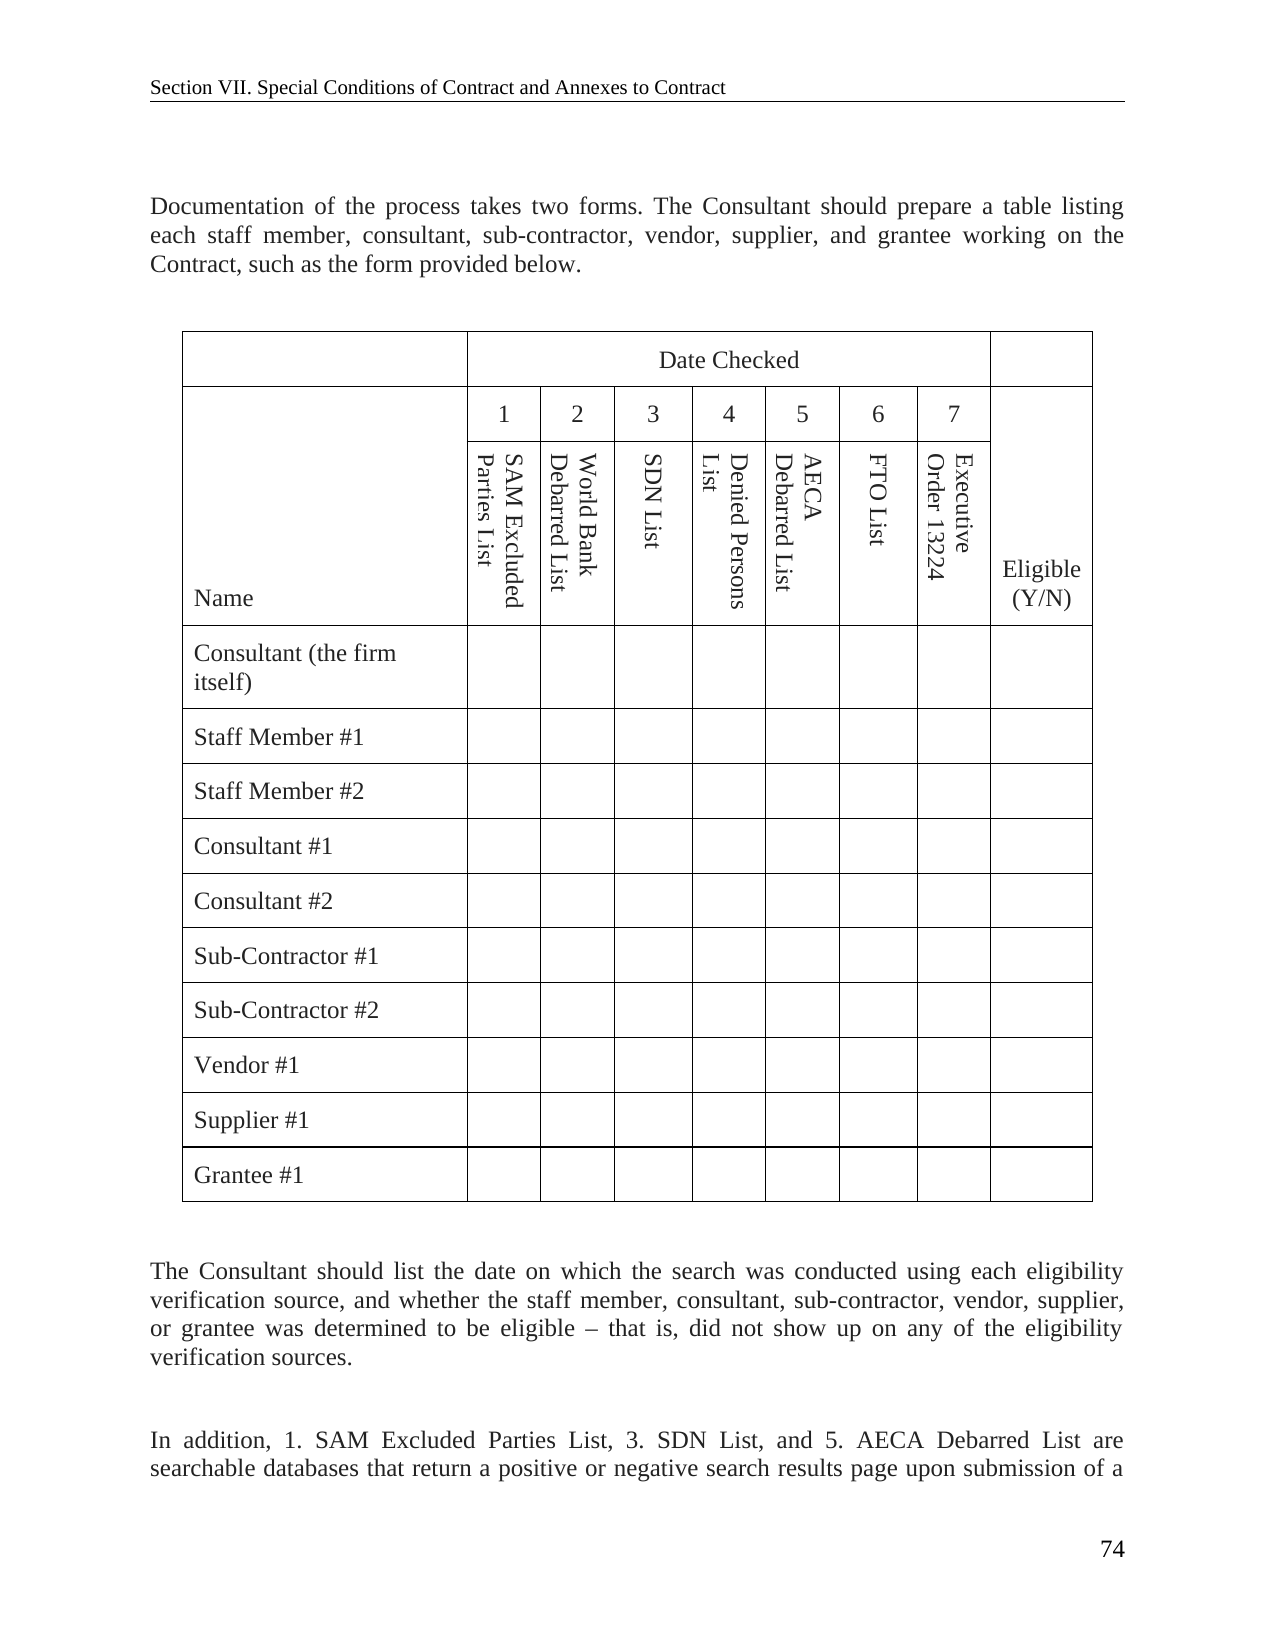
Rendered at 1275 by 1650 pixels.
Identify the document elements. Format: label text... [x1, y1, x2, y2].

table_cell FTO List [840, 442, 917, 624]
table_cell [918, 1038, 990, 1092]
table_cell [541, 819, 614, 872]
table_cell Executive Order 13224 [918, 442, 990, 624]
table_cell [615, 1148, 692, 1201]
table_cell Staff Member #2 [183, 764, 467, 818]
table_cell 5 [766, 387, 839, 441]
table_cell [615, 1038, 692, 1092]
table_cell [918, 764, 990, 818]
text The Consultant should list the date on which the search was conducted using each eligibility verification source, and whether the staff member, consultant, sub-contractor, vendor, supplier, or grantee was determined to be eligible – that is, did not show up on any of the eligibility verification sources. [150, 1256, 1125, 1371]
table_cell [468, 1148, 540, 1201]
table_cell Denied Persons List [693, 442, 765, 624]
table_cell [918, 928, 990, 982]
table_cell Consultant #1 [183, 819, 467, 872]
table_cell [918, 1093, 990, 1146]
table_cell Consultant (the firm itself) [183, 626, 467, 708]
table_cell [468, 1038, 540, 1092]
table_cell [991, 928, 1092, 982]
table_cell [615, 874, 692, 927]
table_cell [693, 928, 765, 982]
table_cell [918, 626, 990, 708]
table_cell [766, 1148, 839, 1201]
table_cell [541, 1038, 614, 1092]
table_cell [615, 819, 692, 872]
table_cell [840, 764, 917, 818]
table_cell [468, 819, 540, 872]
table_cell [991, 764, 1092, 818]
table_cell [840, 928, 917, 982]
table_cell Eligible (Y/N) [991, 387, 1092, 624]
table_cell Staff Member #1 [183, 709, 467, 763]
table_cell [991, 709, 1092, 763]
table_cell [541, 1093, 614, 1146]
table_cell AECA Debarred List [766, 442, 839, 624]
table_cell Sub-Contractor #1 [183, 928, 467, 982]
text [150, 1425, 1125, 1482]
table_cell [840, 1093, 917, 1146]
table_cell [918, 874, 990, 927]
table_cell [918, 983, 990, 1037]
table_cell [615, 983, 692, 1037]
table_cell [693, 819, 765, 872]
table_header [183, 332, 467, 386]
table_cell [991, 983, 1092, 1037]
table_cell [766, 874, 839, 927]
table_cell [693, 1038, 765, 1092]
table_cell [991, 1148, 1092, 1201]
table_cell [615, 928, 692, 982]
table_cell 3 [615, 387, 692, 441]
table_cell [615, 764, 692, 818]
table_cell [766, 819, 839, 872]
table_cell [693, 764, 765, 818]
table_cell [766, 1038, 839, 1092]
table_cell [840, 983, 917, 1037]
table_cell [766, 983, 839, 1037]
text Documentation of the process takes two forms. The Consultant should prepare a table listing each staff member, consultant, sub-contractor, vendor, supplier, and grantee working on the Contract, such as the form provided below. [150, 191, 1125, 277]
table_cell [840, 819, 917, 872]
table_cell [615, 709, 692, 763]
table_cell 4 [693, 387, 765, 441]
table_cell [468, 928, 540, 982]
table_header [991, 332, 1092, 386]
table_cell Name [183, 387, 467, 624]
table_cell 1 [468, 387, 540, 441]
table_cell SDN List [615, 442, 692, 624]
table_cell [766, 1093, 839, 1146]
table_cell [541, 626, 614, 708]
table_cell [918, 1148, 990, 1201]
table_cell 6 [840, 387, 917, 441]
table_cell [693, 983, 765, 1037]
table_cell [468, 1093, 540, 1146]
table_cell Grantee #1 [183, 1148, 467, 1201]
table_cell [991, 819, 1092, 872]
table_cell [468, 874, 540, 927]
table_cell Vendor #1 [183, 1038, 467, 1092]
table_cell [693, 1093, 765, 1146]
table_cell [693, 626, 765, 708]
table_cell [541, 764, 614, 818]
table_cell [541, 983, 614, 1037]
table_cell World Bank Debarred List [541, 442, 614, 624]
table_cell [840, 709, 917, 763]
table_cell [615, 1093, 692, 1146]
table_cell [615, 626, 692, 708]
table_cell [840, 1038, 917, 1092]
table_cell Sub-Contractor #2 [183, 983, 467, 1037]
table_cell [991, 874, 1092, 927]
table_cell [840, 626, 917, 708]
table_cell 2 [541, 387, 614, 441]
table_cell [468, 626, 540, 708]
table_cell [541, 709, 614, 763]
table_cell [541, 1148, 614, 1201]
table_cell SAM Excluded Parties List [468, 442, 540, 624]
table_cell [693, 1148, 765, 1201]
table_cell [991, 626, 1092, 708]
table_cell [991, 1038, 1092, 1092]
table_cell Consultant #2 [183, 874, 467, 927]
table_cell [468, 764, 540, 818]
table_cell [468, 709, 540, 763]
table_cell [991, 1093, 1092, 1146]
table_cell [766, 709, 839, 763]
table_header Date Checked [468, 332, 990, 386]
table_cell [766, 764, 839, 818]
table_cell 7 [918, 387, 990, 441]
table_cell [693, 709, 765, 763]
table_cell [918, 709, 990, 763]
table_cell Supplier #1 [183, 1093, 467, 1146]
table_cell [840, 874, 917, 927]
table_cell [766, 626, 839, 708]
table_cell [541, 874, 614, 927]
table_cell [468, 983, 540, 1037]
table_cell [541, 928, 614, 982]
table_cell [766, 928, 839, 982]
table_cell [693, 874, 765, 927]
table_cell [840, 1148, 917, 1201]
table_cell [918, 819, 990, 872]
